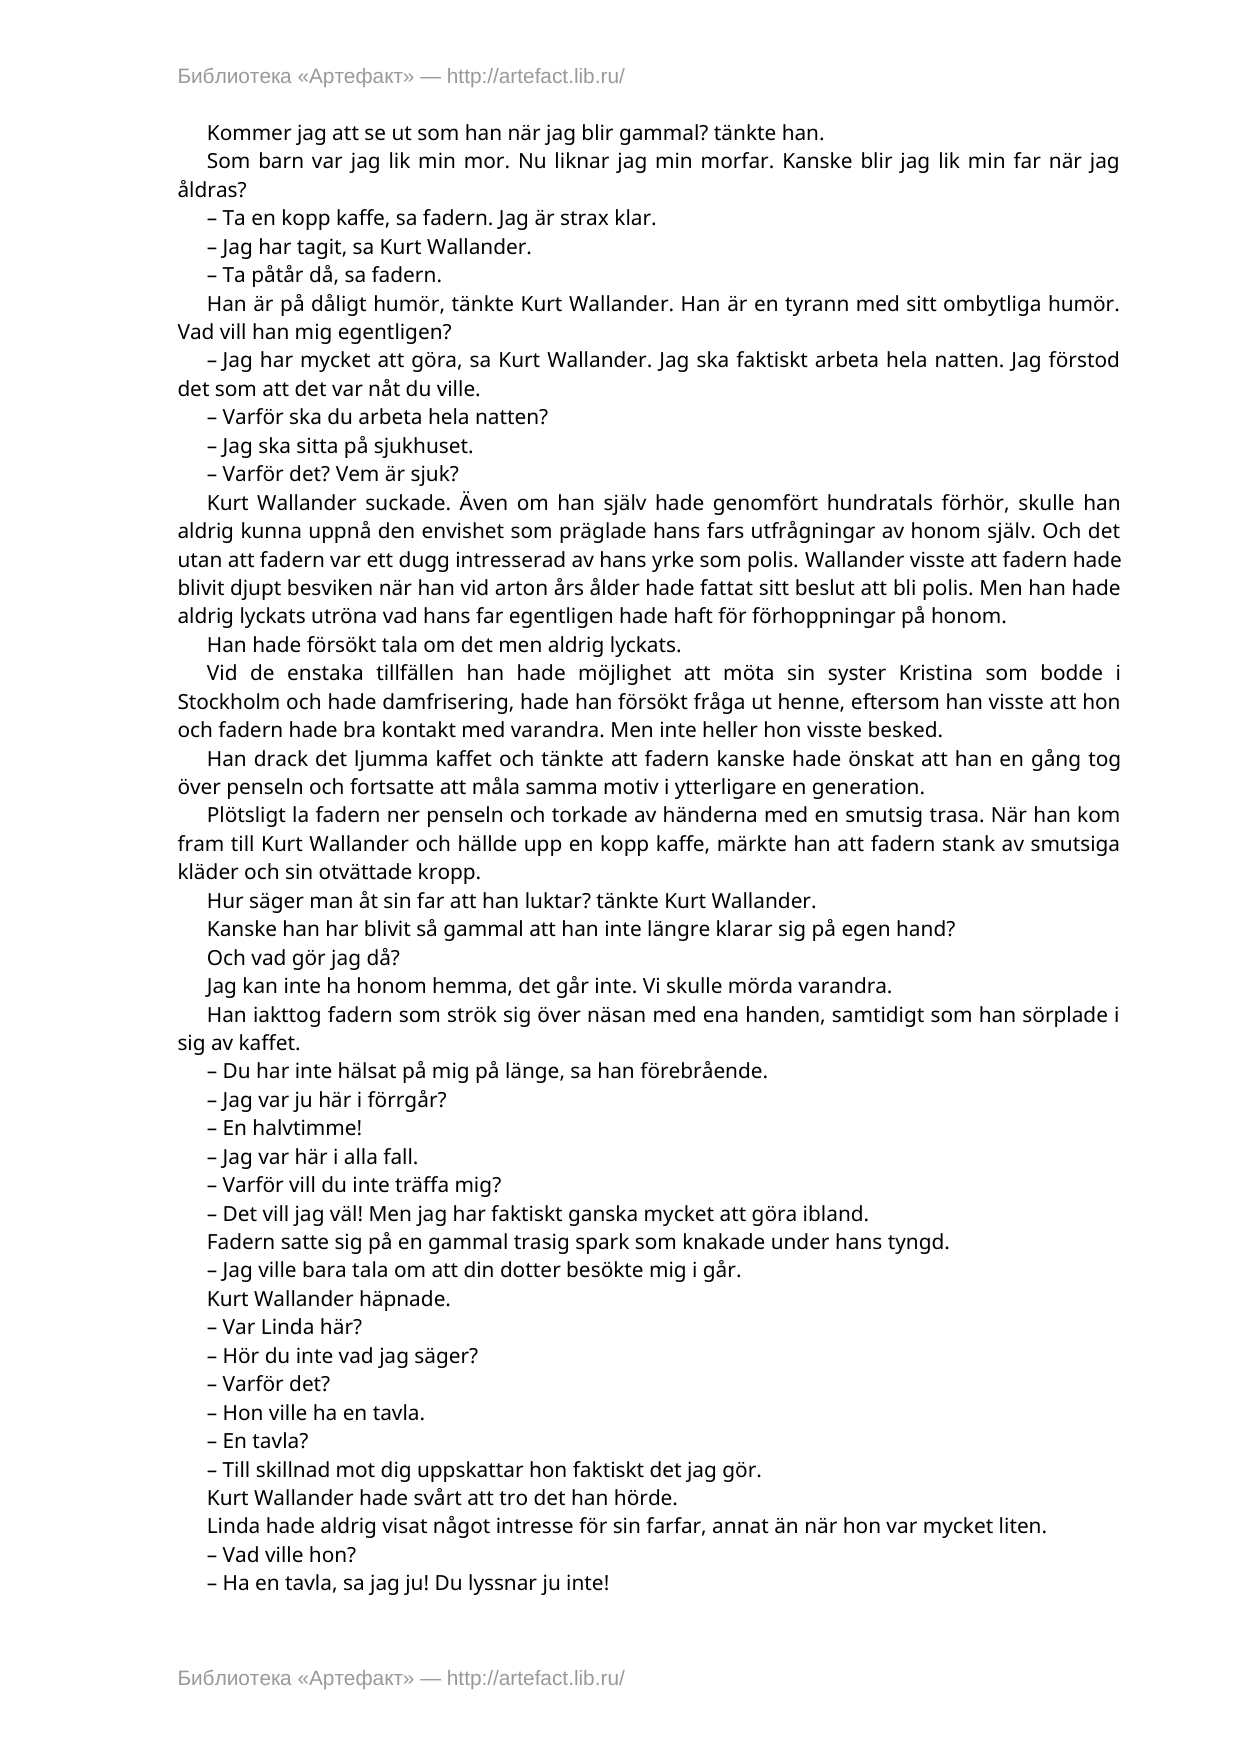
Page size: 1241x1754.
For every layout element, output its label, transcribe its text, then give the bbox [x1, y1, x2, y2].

text – Varför vill du inte träffa mig? [177, 1170, 1122, 1199]
text Hur säger man åt sin far att han luktar? tänkte Kurt Wallander. [177, 886, 1122, 914]
text Han iakttog fadern som strök sig över näsan med ena handen, samtidigt som han sörplade i sig av kaffet. [177, 1000, 1122, 1057]
text – Ta en kopp kaffe, sa fadern. Jag är strax klar. [177, 203, 1122, 232]
text – Varför det? Vem är sjuk? [177, 459, 1122, 488]
text Han är på dåligt humör, tänkte Kurt Wallander. Han är en tyrann med sitt ombytliga humör. Vad vill han mig egentligen? [177, 289, 1122, 346]
text – Jag har tagit, sa Kurt Wallander. [177, 232, 1122, 260]
text Och vad gör jag då? [177, 943, 1122, 971]
text Fadern satte sig på en gammal trasig spark som knakade under hans tyngd. [177, 1227, 1122, 1256]
text Kurt Wallander suckade. Även om han själv hade genomfört hundratals förhör, skulle han aldrig kunna uppnå den envishet som präglade hans fars utfrågningar av honom själv. Och det utan att fadern var ett dugg intresserad av hans yrke som polis. Wallander visste att fadern hade blivit djupt besviken när han vid arton års ålder hade fattat sitt beslut att bli polis. Men han hade aldrig lyckats utröna vad hans far egentligen hade haft för förhoppningar på honom. [177, 488, 1122, 630]
text – Du har inte hälsat på mig på länge, sa han förebrående. [177, 1057, 1122, 1085]
text Kanske han har blivit så gammal att han inte längre klarar sig på egen hand? [177, 914, 1122, 943]
text – Jag har mycket att göra, sa Kurt Wallander. Jag ska faktiskt arbeta hela natten. Jag förstod det som att det var nåt du ville. [177, 346, 1122, 402]
text – Ha en tavla, sa jag ju! Du lyssnar ju inte! [177, 1568, 1122, 1597]
text – Var Linda här? [177, 1312, 1122, 1341]
text Plötsligt la fadern ner penseln och torkade av händerna med en smutsig trasa. När han kom fram till Kurt Wallander och hällde upp en kopp kaffe, märkte han att fadern stank av smutsiga kläder och sin otvättade kropp. [177, 801, 1122, 886]
text – Till skillnad mot dig uppskattar hon faktiskt det jag gör. [177, 1455, 1122, 1483]
text Han drack det ljumma kaffet och tänkte att fadern kanske hade önskat att han en gång tog över penseln och fortsatte att måla samma motiv i ytterligare en generation. [177, 744, 1122, 801]
text Linda hade aldrig visat något intresse för sin farfar, annat än när hon var mycket liten. [177, 1512, 1122, 1540]
text – Jag var här i alla fall. [177, 1142, 1122, 1170]
text – Hon ville ha en tavla. [177, 1398, 1122, 1426]
text – En halvtimme! [177, 1113, 1122, 1142]
text – Det vill jag väl! Men jag har faktiskt ganska mycket att göra ibland. [177, 1199, 1122, 1227]
text Jag kan inte ha honom hemma, det går inte. Vi skulle mörda varandra. [177, 971, 1122, 1000]
text – Jag var ju här i förrgår? [177, 1085, 1122, 1113]
text Kurt Wallander hade svårt att tro det han hörde. [177, 1483, 1122, 1512]
text Vid de enstaka tillfällen han hade möjlighet att möta sin syster Kristina som bodde i Stockholm och hade damfrisering, hade han försökt fråga ut henne, eftersom han visste att hon och fadern hade bra kontakt med varandra. Men inte heller hon visste besked. [177, 658, 1122, 744]
text – En tavla? [177, 1426, 1122, 1455]
text – Jag ville bara tala om att din dotter besökte mig i går. [177, 1256, 1122, 1284]
text Som barn var jag lik min mor. Nu liknar jag min morfar. Kanske blir jag lik min far när jag åldras? [177, 147, 1122, 203]
text – Hör du inte vad jag säger? [177, 1341, 1122, 1369]
text Kurt Wallander häpnade. [177, 1284, 1122, 1312]
text – Vad ville hon? [177, 1540, 1122, 1568]
text – Varför ska du arbeta hela natten? [177, 402, 1122, 431]
text – Varför det? [177, 1369, 1122, 1398]
text Kommer jag att se ut som han när jag blir gammal? tänkte han. [177, 118, 1122, 147]
text – Jag ska sitta på sjukhuset. [177, 431, 1122, 459]
text – Ta påtår då, sa fadern. [177, 260, 1122, 289]
text Han hade försökt tala om det men aldrig lyckats. [177, 630, 1122, 658]
